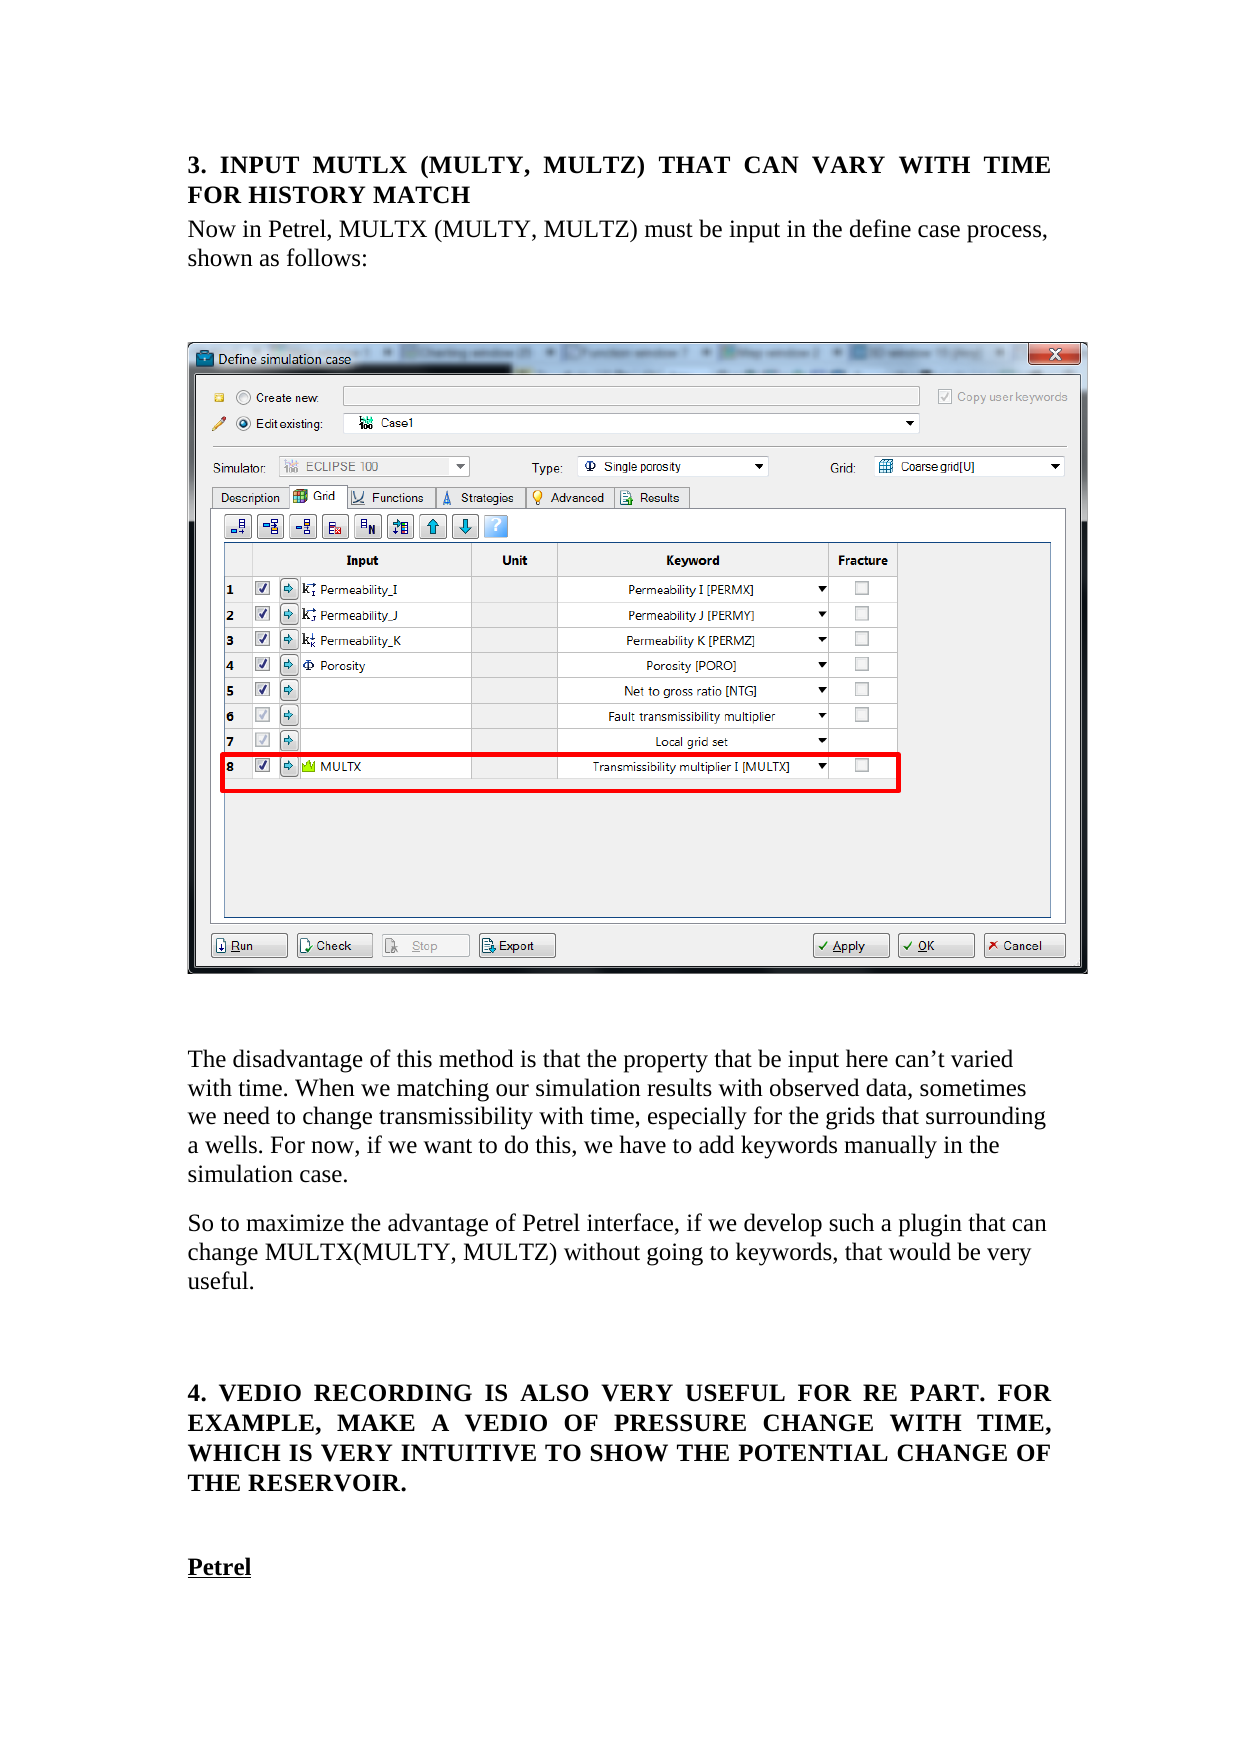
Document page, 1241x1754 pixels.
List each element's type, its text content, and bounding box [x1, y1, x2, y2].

text So to maximize the advantage of Petrel interface, if we develop such a plugin that can change MULTX(MULTY, MULTZ) without going to keywords, that would be very useful. [187, 1208, 1053, 1295]
text Now in Petrel, MULTX (MULTY, MULTZ) must be input in the define case process, shown as follows: [187, 214, 1053, 272]
subtitle 4. vedio recording is also very useful for Re part. for example, make a vedio of pressure change with time, which is very intuitive to show the potential change of the reservoir. [187, 1378, 1053, 1497]
subtitle 3. Input MUTLX (MULTY, MULTZ) that can vary with time for history match [187, 150, 1053, 209]
text Petrel [187, 1552, 1053, 1581]
picture [187, 342, 1088, 974]
text The disadvantage of this method is that the property that be input here can’t varied with time. When we matching our simulation results with observed data, sometimes we need to change transmissibility with time, especially for the grids that surrounding a wells. For now, if we want to do this, we have to add keywords manually in the simulation case. [187, 1044, 1053, 1188]
